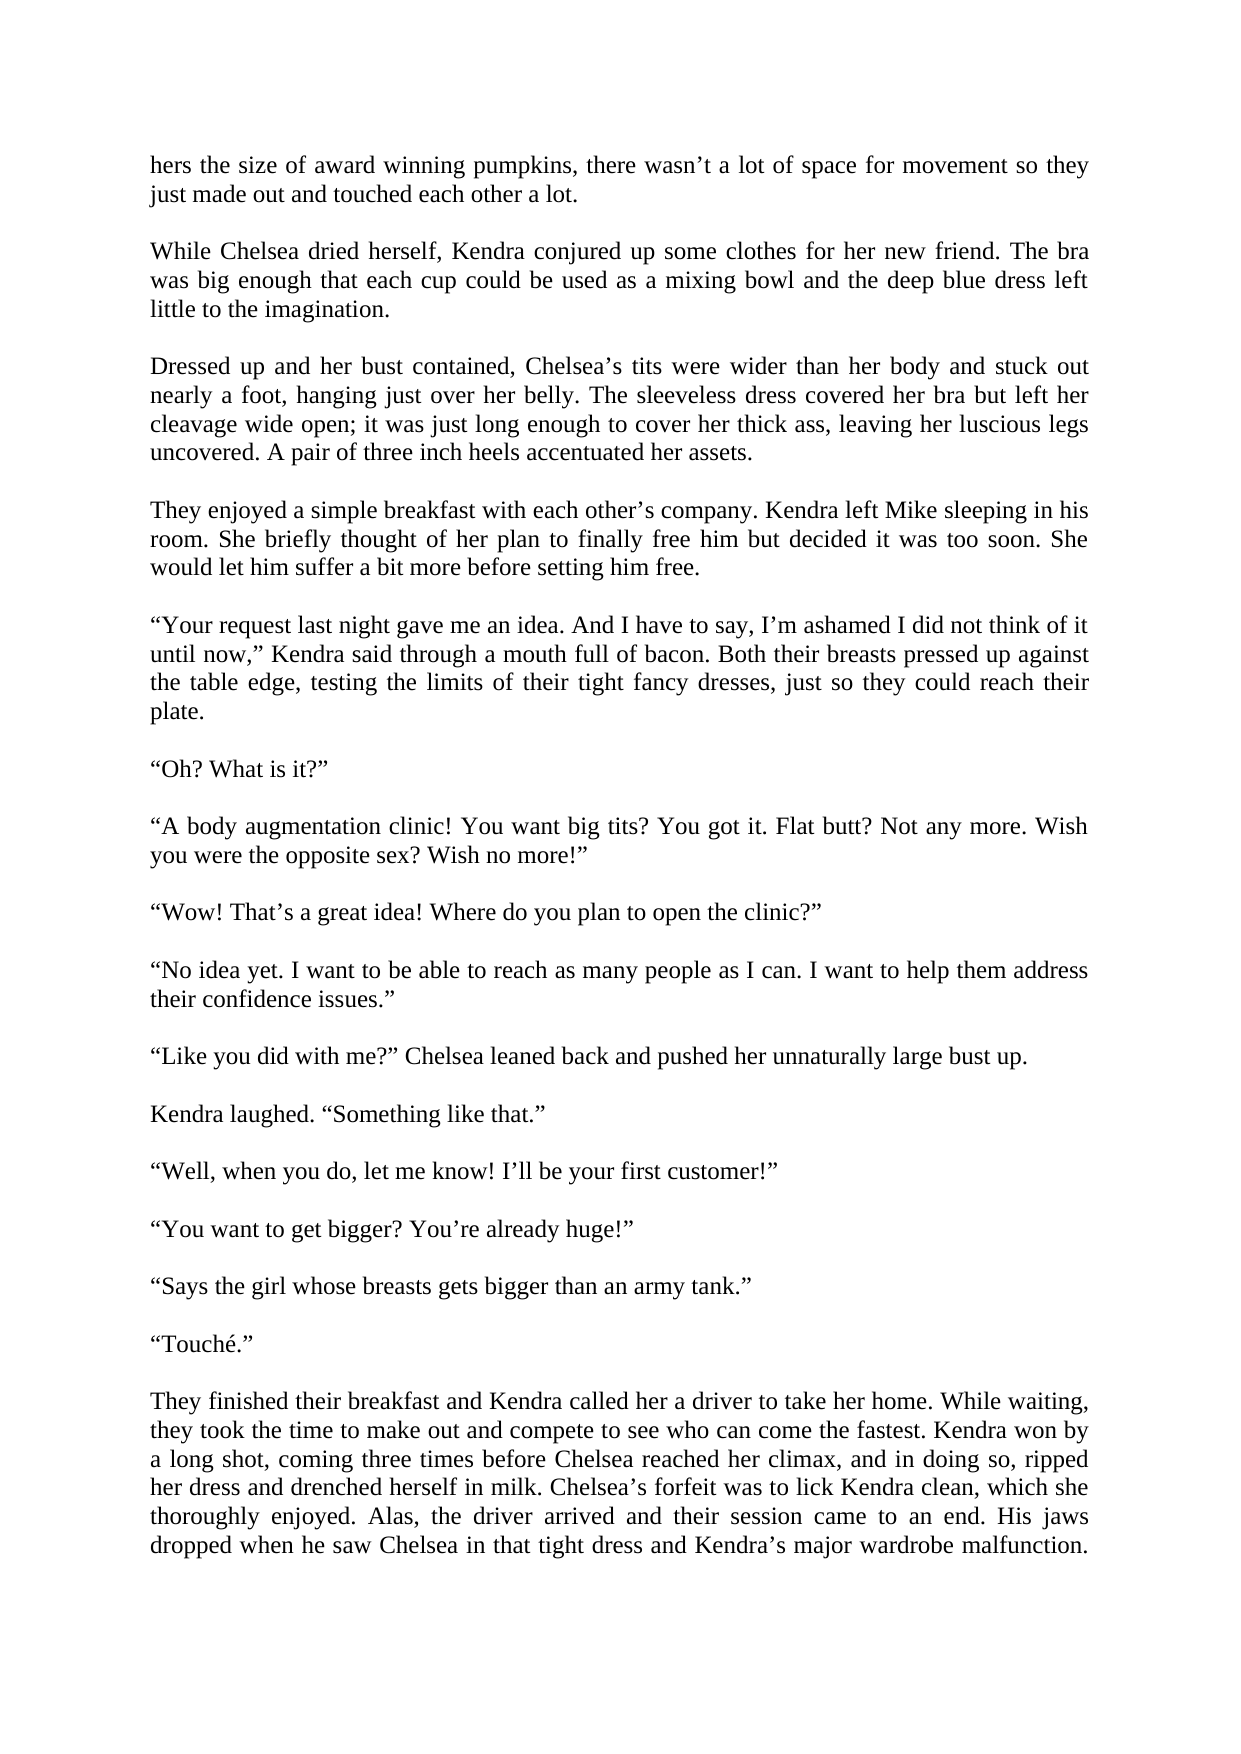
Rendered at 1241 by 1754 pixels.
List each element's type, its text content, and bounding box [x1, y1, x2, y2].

text “Wow! That’s a great idea! Where do you plan to open the clinic?” [150, 897, 1090, 926]
text “Touché.” [150, 1329, 1090, 1357]
text “Like you did with me?” Chelsea leaned back and pushed her unnaturally large bust up. [150, 1041, 1090, 1070]
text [150, 1386, 1090, 1559]
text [150, 150, 1090, 207]
text Dressed up and her bust contained, Chelsea’s tits were wider than her body and stuck out nearly a foot, hanging just over her belly. The sleeveless dress covered her bra but left her cleavage wide open; it was just long enough to cover her thick ass, leaving her luscious legs uncovered. A pair of three inch heels accentuated her assets. [150, 351, 1090, 466]
text “Well, when you do, let me know! I’ll be your first customer!” [150, 1156, 1090, 1185]
text They enjoyed a simple breakfast with each other’s company. Kendra left Mike sleeping in his room. She briefly thought of her plan to finally free him but decided it was too soon. She would let him suffer a bit more before setting him free. [150, 495, 1090, 581]
text “A body augmentation clinic! You want big tits? You got it. Flat butt? Not any more. Wish you were the opposite sex? Wish no more!” [150, 811, 1090, 869]
text “Your request last night gave me an idea. And I have to say, I’m ashamed I did not think of it until now,” Kendra said through a mouth full of bacon. Both their breasts pressed up against the table edge, testing the limits of their tight fancy dresses, just so they could reach their plate. [150, 610, 1090, 725]
text While Chelsea dried herself, Kendra conjured up some clothes for her new friend. The bra was big enough that each cup could be used as a mixing bowl and the deep blue dress left little to the imagination. [150, 236, 1090, 322]
text Kendra laughed. “Something like that.” [150, 1099, 1090, 1127]
text “Oh? What is it?” [150, 754, 1090, 782]
text “You want to get bigger? You’re already huge!” [150, 1214, 1090, 1242]
text “Says the girl whose breasts gets bigger than an army tank.” [150, 1271, 1090, 1300]
text “No idea yet. I want to be able to reach as many people as I can. I want to help them address their confidence issues.” [150, 955, 1090, 1012]
